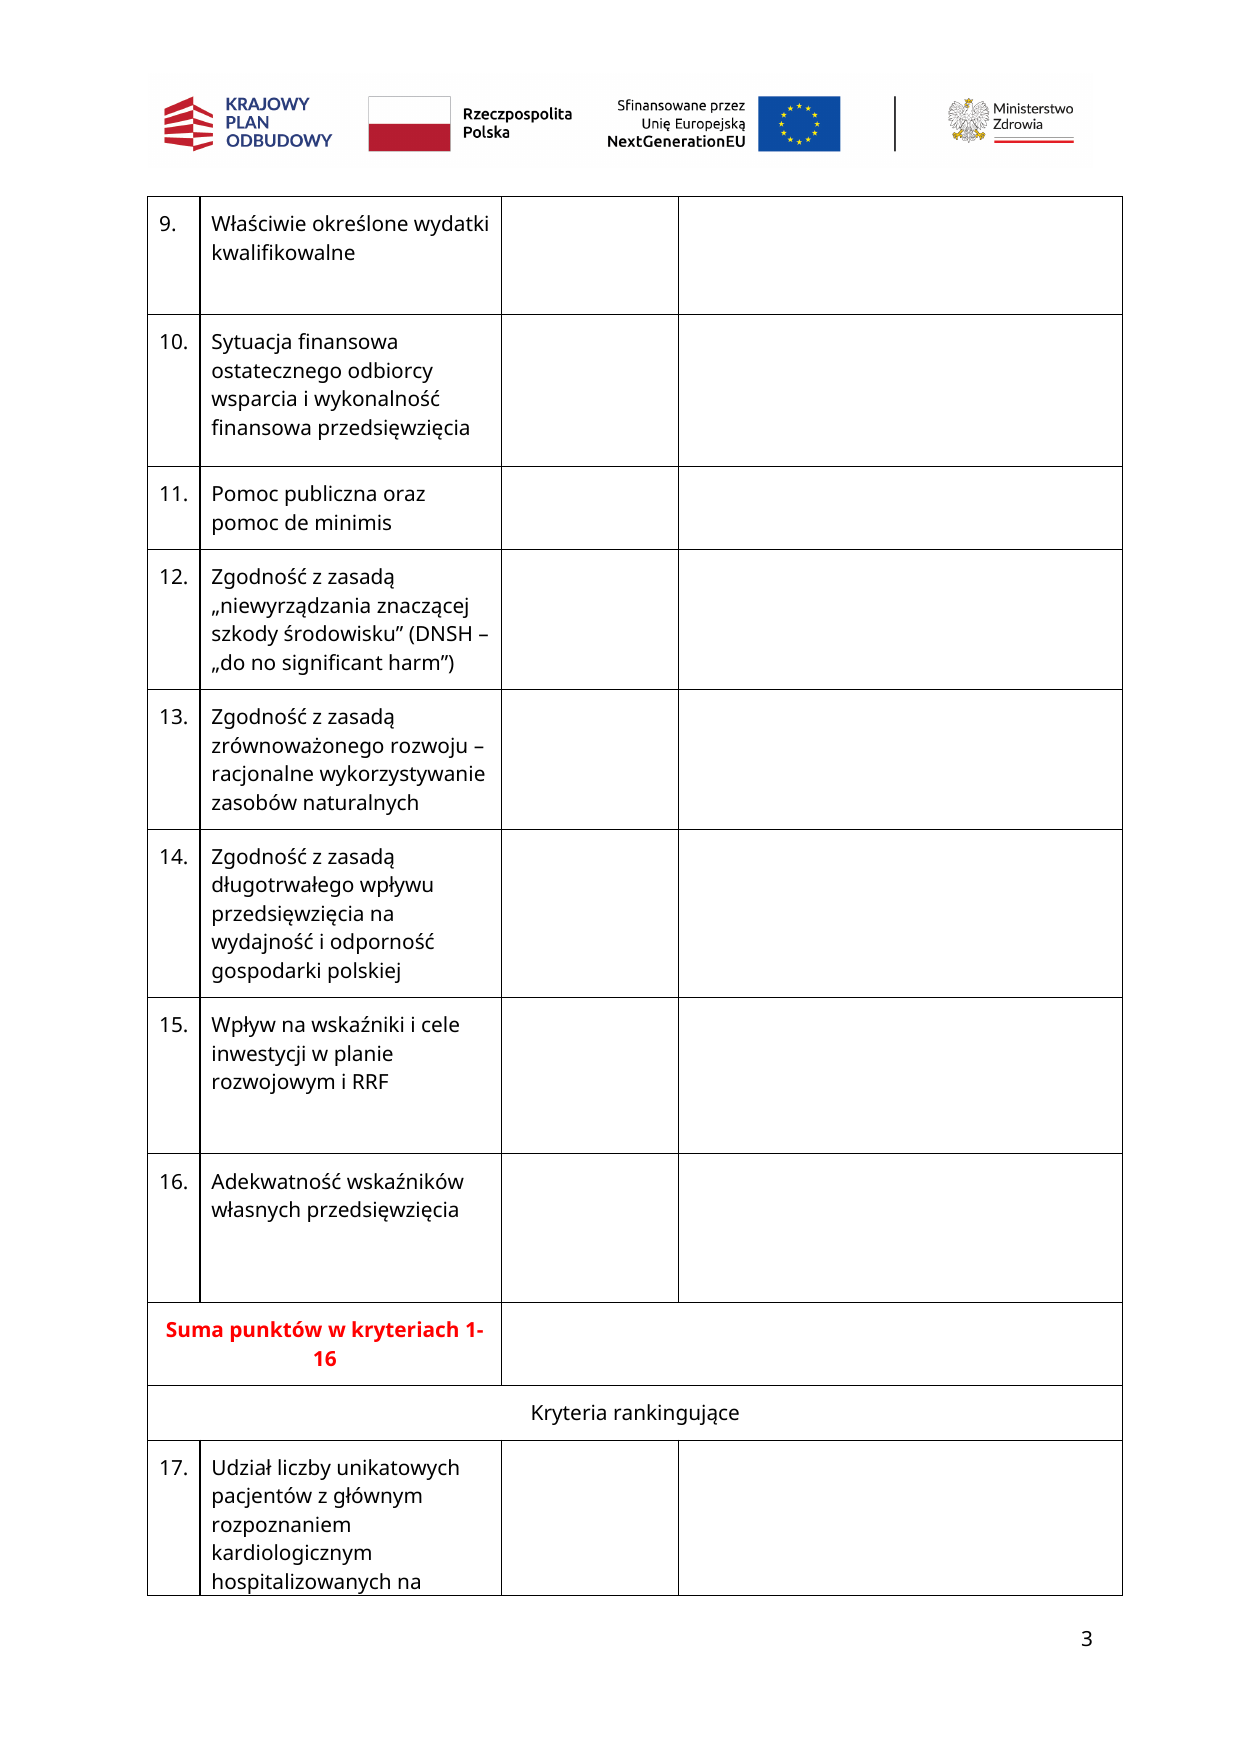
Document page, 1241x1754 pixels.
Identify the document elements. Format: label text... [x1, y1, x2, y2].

table_cell [679, 467, 1122, 549]
table_cell Adekwatność wskaźników własnych przedsięwzięcia [201, 1154, 501, 1302]
table_cell [679, 690, 1122, 828]
table_cell [502, 467, 678, 549]
table_cell [502, 1303, 1122, 1385]
table_cell [148, 197, 199, 314]
table_cell [502, 830, 678, 997]
table_cell [148, 550, 199, 689]
table_cell Zgodność z zasadą „niewyrządzania znaczącej szkody środowisku” (DNSH – „do no significant harm”) [201, 550, 501, 689]
table_cell [679, 550, 1122, 689]
table_cell [679, 197, 1122, 314]
table_cell [679, 830, 1122, 997]
table_cell [502, 550, 678, 689]
table_cell [148, 998, 199, 1153]
table_cell [148, 690, 199, 828]
table_cell [679, 315, 1122, 466]
picture [147, 73, 1093, 168]
table_cell [148, 467, 199, 549]
table_cell Pomoc publiczna oraz pomoc de minimis [201, 467, 501, 549]
table_cell [679, 1441, 1122, 1595]
table_cell Sytuacja finansowa ostatecznego odbiorcy wsparcia i wykonalność finansowa przedsięwzięcia [201, 315, 501, 466]
table_cell Wpływ na wskaźniki i cele inwestycji w planie rozwojowym i RRF [201, 998, 501, 1153]
table_cell [679, 998, 1122, 1153]
table_cell Suma punktów w kryteriach 1-16 [148, 1303, 501, 1385]
table_cell [502, 315, 678, 466]
table_cell [502, 1441, 678, 1595]
table_cell [502, 998, 678, 1153]
table_cell [502, 690, 678, 828]
table_cell Zgodność z zasadą zrównoważonego rozwoju – racjonalne wykorzystywanie zasobów naturalnych [201, 690, 501, 828]
table_cell [679, 1154, 1122, 1302]
table_cell [502, 1154, 678, 1302]
table_cell Zgodność z zasadą długotrwałego wpływu przedsięwzięcia na wydajność i odporność gospodarki polskiej [201, 830, 501, 997]
table_cell [148, 1441, 199, 1595]
table_cell Kryteria rankingujące [148, 1386, 1122, 1439]
table_cell Właściwie określone wydatki kwalifikowalne [201, 197, 501, 314]
table_cell [148, 1154, 199, 1302]
table_cell [148, 315, 199, 466]
table_cell [502, 197, 678, 314]
table_cell [148, 830, 199, 997]
